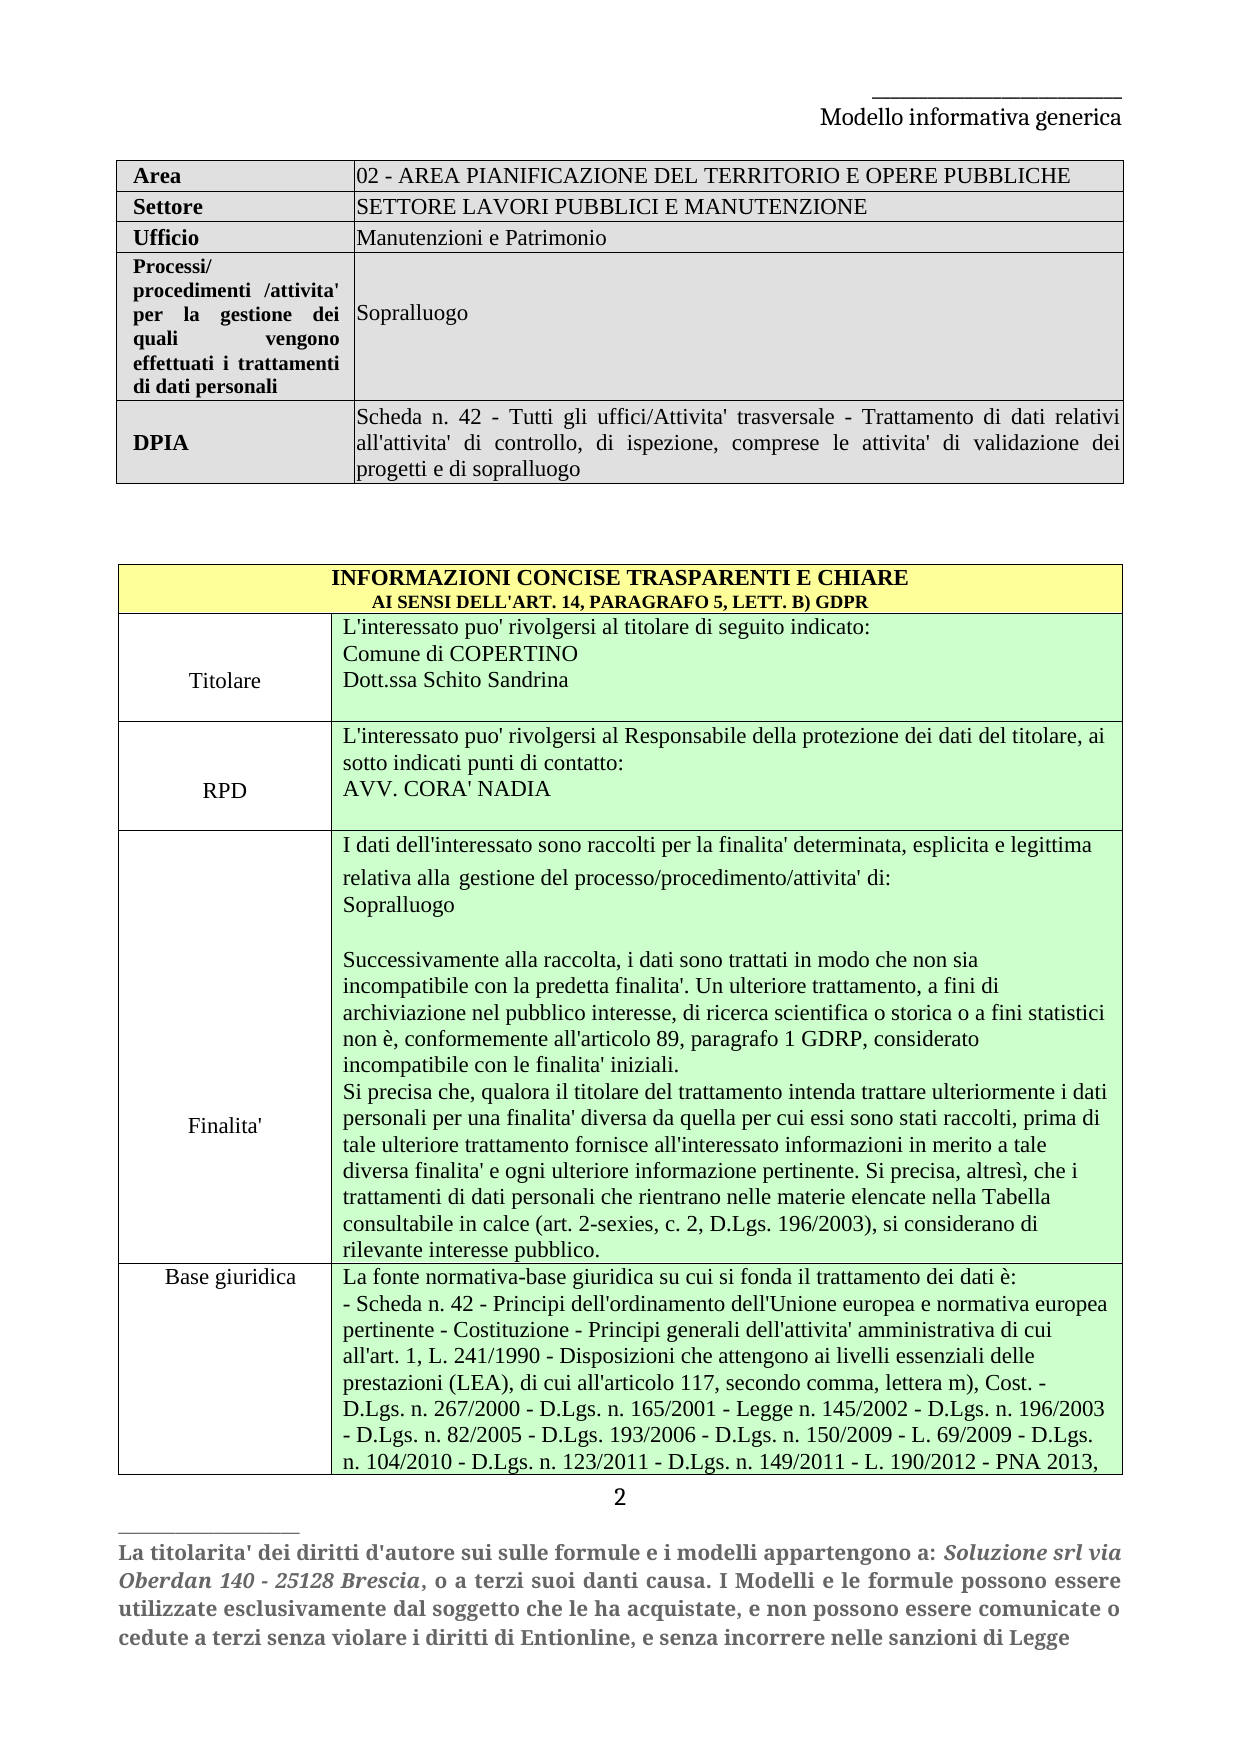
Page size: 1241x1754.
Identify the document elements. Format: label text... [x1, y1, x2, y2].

table_cell L'interessato puo' rivolgersi al titolare di seguito indicato: Comune di COPERTINO Dott.ssa Schito Sandrina [332, 614, 1122, 721]
table_cell Processi/procedimenti /attivita' per la gestione dei quali vengono effettuati i trattamenti di dati personali [117, 253, 354, 400]
table_cell RPD [119, 722, 331, 830]
table_header Area [117, 161, 354, 191]
table_header INFORMAZIONI CONCISE TRASPARENTI E CHIARE AI SENSI DELL'ART. 14, PARAGRAFO 5, LETT. B) GDPR [119, 565, 1122, 612]
table_cell Finalita' [119, 831, 331, 1262]
table_cell Sopralluogo [355, 253, 1123, 400]
table_cell Ufficio [117, 222, 354, 252]
table_cell Settore [117, 192, 354, 221]
table_header 02 - AREA PIANIFICAZIONE DEL TERRITORIO E OPERE PUBBLICHE [355, 161, 1123, 191]
table_cell DPIA [117, 401, 354, 483]
table_cell L'interessato puo' rivolgersi al Responsabile della protezione dei dati del titolare, ai sotto indicati punti di contatto: AVV. CORA' NADIA [332, 722, 1122, 830]
table_cell Scheda n. 42 - Tutti gli uffici/Attivita' trasversale - Trattamento di dati relativi all'attivita' di controllo, di ispezione, comprese le attivita' di validazione dei progetti e di sopralluogo [355, 401, 1123, 483]
table_cell Base giuridica [119, 1264, 331, 1474]
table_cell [332, 1264, 1122, 1474]
table_cell Manutenzioni e Patrimonio [355, 222, 1123, 252]
table_cell Titolare [119, 614, 331, 721]
table_cell I dati dell'interessato sono raccolti per la finalita' determinata, esplicita e legittima relativa alla gestione del processo/procedimento/attivita' di: Sopralluogo Successivamente alla raccolta, i dati sono trattati in modo che non sia incompatibile con la predetta finalita'. Un ulteriore trattamento, a fini di archiviazione nel pubblico interesse, di ricerca scientifica o storica o a fini statistici non è, conformemente all'articolo 89, paragrafo 1 GDRP, considerato incompatibile con le finalita' iniziali. Si precisa che, qualora il titolare del trattamento intenda trattare ulteriormente i dati personali per una finalita' diversa da quella per cui essi sono stati raccolti, prima di tale ulteriore trattamento fornisce all'interessato informazioni in merito a tale diversa finalita' e ogni ulteriore informazione pertinente. Si precisa, altresì, che i trattamenti di dati personali che rientrano nelle materie elencate nella Tabella consultabile in calce (art. 2-sexies, c. 2, D.Lgs. 196/2003), si considerano di rilevante interesse pubblico. [332, 831, 1122, 1262]
table_cell SETTORE LAVORI PUBBLICI E MANUTENZIONE [355, 192, 1123, 221]
